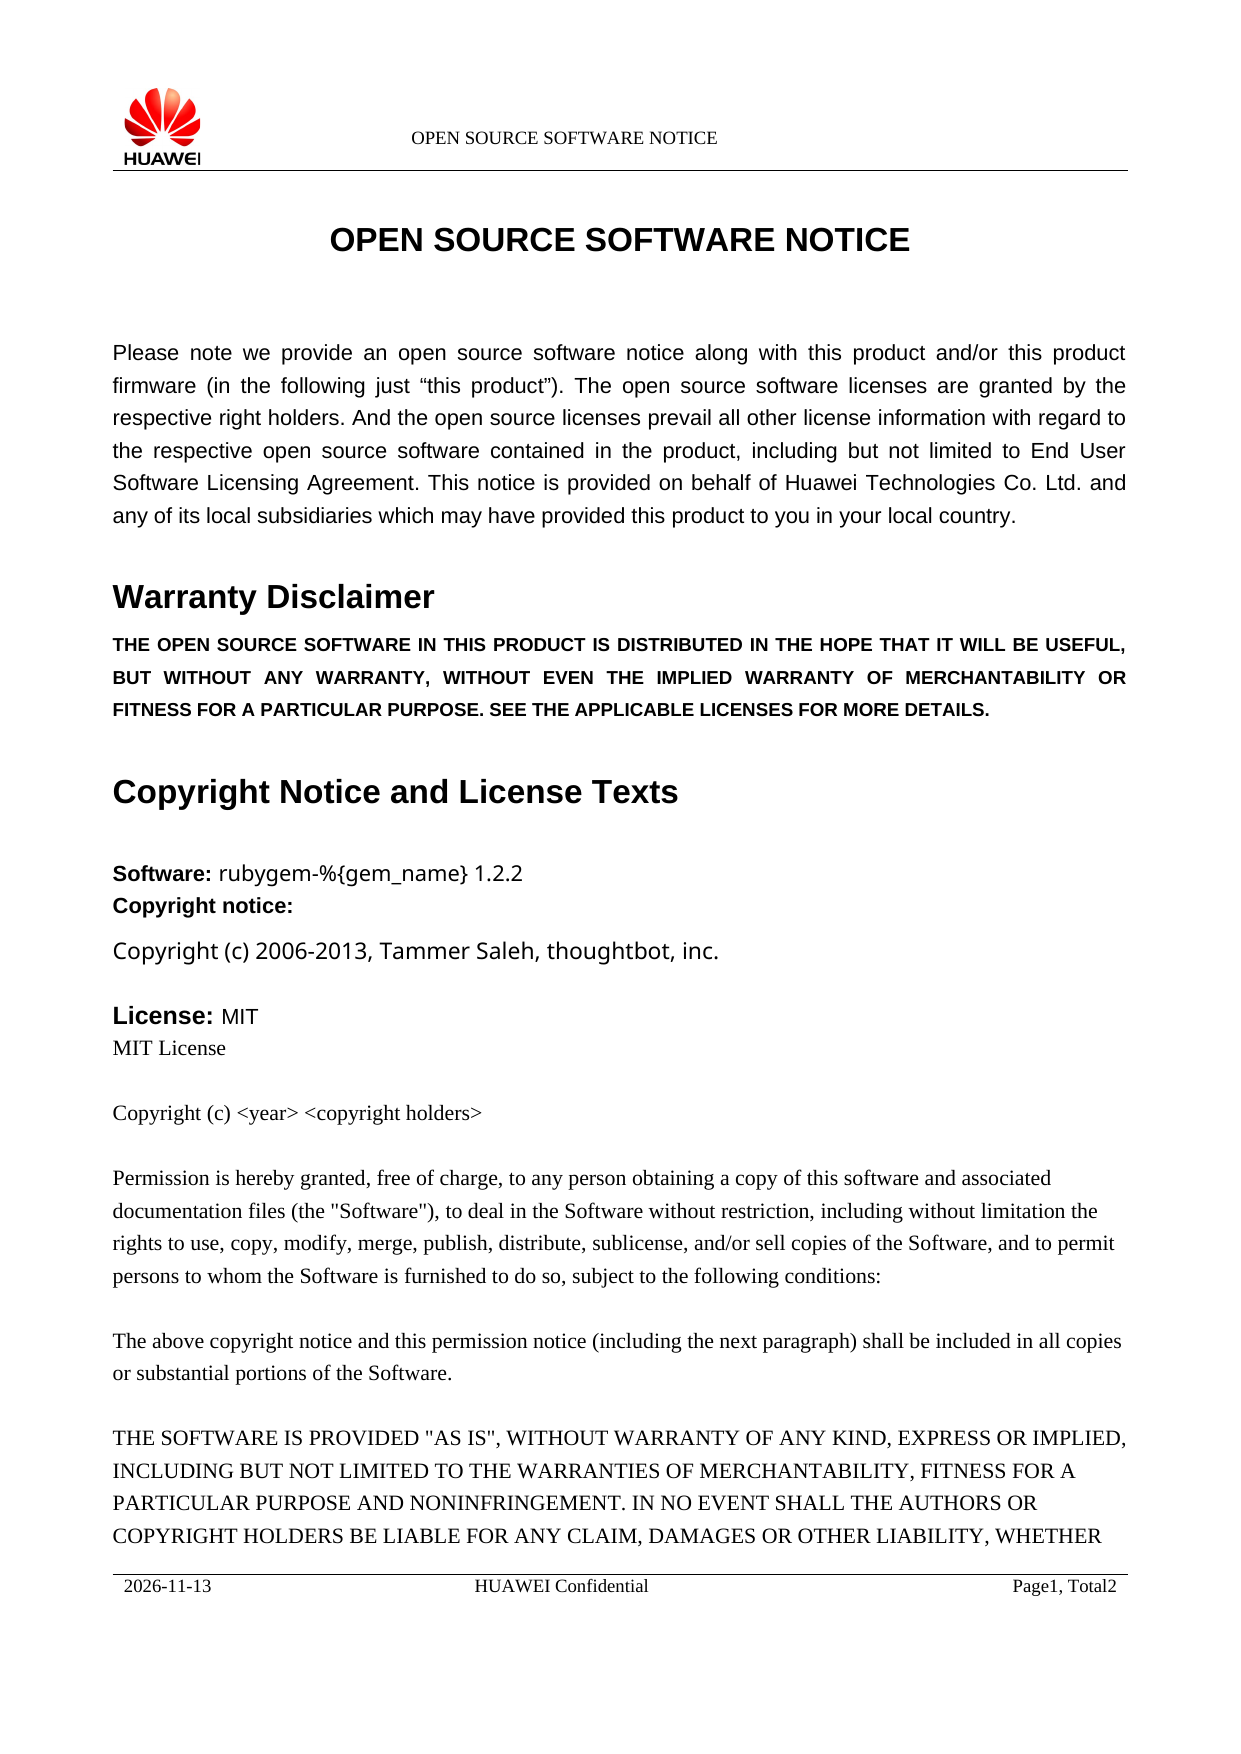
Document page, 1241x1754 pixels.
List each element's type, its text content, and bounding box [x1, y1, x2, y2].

text Please note we provide an open source software notice along with this product and/or this product firmware (in the following just “this product”). The open source software licenses are granted by the respective right holders. And the open source licenses prevail all other license information with regard to the respective open source software contained in the product, including but not limited to End User Software Licensing Agreement. This notice is provided on behalf of Huawei Technologies Co. Ltd. and any of its local subsidiaries which may have provided this product to you in your local country. [112, 336, 1128, 531]
text Warranty Disclaimer [112, 564, 1128, 629]
text Copyright (c) 2006-2013, Tammer Saleh, thoughtbot, inc. [112, 934, 1128, 999]
text License: MIT [112, 999, 1128, 1031]
text OPEN SOURCE SOFTWARE NOTICE [112, 206, 1128, 271]
picture [124, 88, 201, 165]
text The open source software in this product is distributed in the hope that it will be useful, but WITHOUT ANY WARRANTY, without even the implied warranty of MERCHANTABILITY or FITNESS FOR A PARTICULAR PURPOSE. See the applicable licenses for more details. [112, 629, 1128, 726]
text Copyright notice: [112, 889, 1128, 921]
title Software: rubygem-%{gem_name} 1.2.2 [112, 856, 1128, 889]
text Copyright Notice and License Texts [112, 759, 1128, 824]
